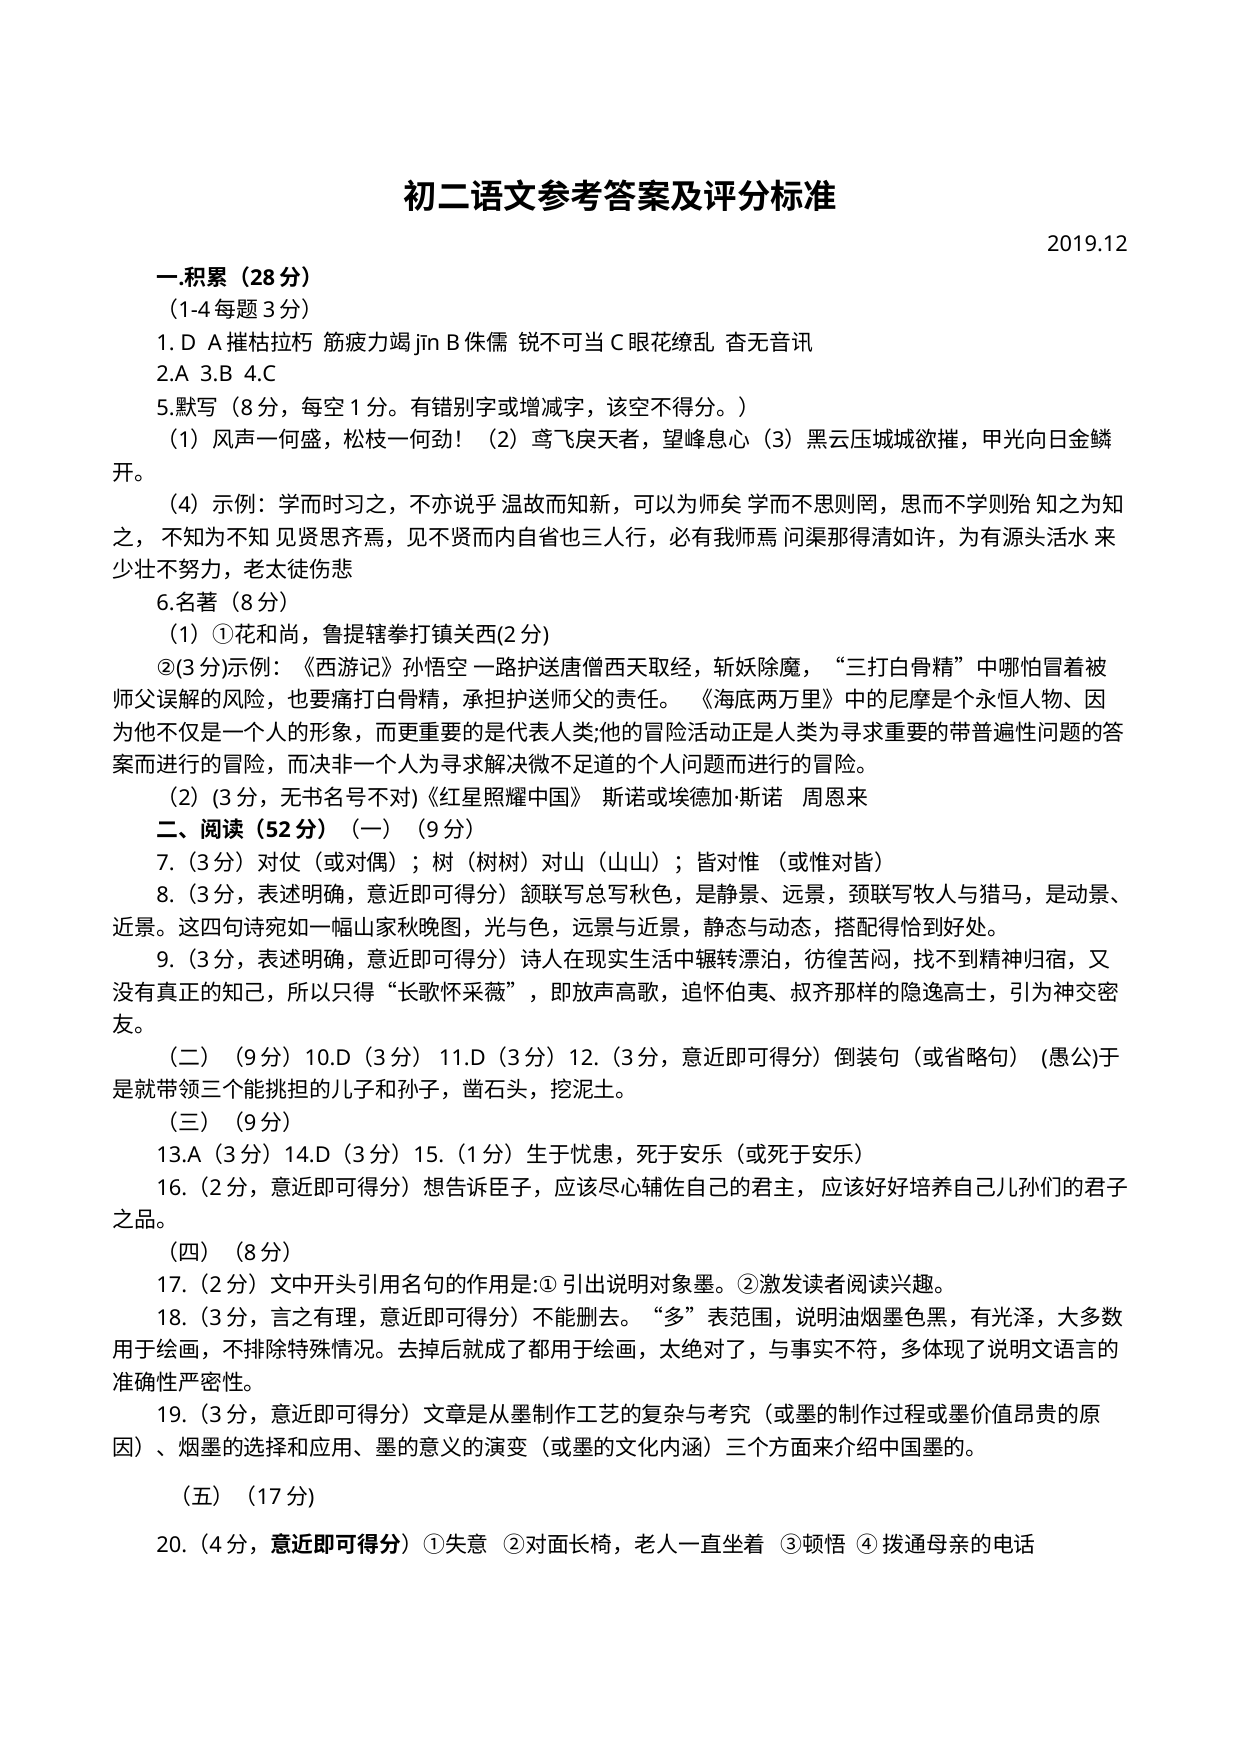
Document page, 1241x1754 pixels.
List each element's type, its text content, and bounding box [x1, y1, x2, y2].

text （四）（8分） [112, 1234, 1128, 1267]
text 二、阅读（52分）（一）（9分） [112, 812, 1128, 844]
text 初二语文参考答案及评分标准 [112, 162, 1128, 227]
text 13.A（3分）14.D（3分）15.（1分）生于忧患，死于安乐（或死于安乐） [112, 1137, 1128, 1169]
text 16.（2分，意近即可得分）想告诉臣子，应该尽心辅佐自己的君主， 应该好好培养自己儿孙们的君子之品。 [112, 1169, 1128, 1234]
text 9.（3分，表述明确，意近即可得分）诗人在现实生活中辗转漂泊，彷徨苦闷，找不到精神归宿，又没有真正的知己，所以只得“长歌怀采薇”，即放声高歌，追怀伯夷、叔齐那样的隐逸高士，引为神交密友。 [112, 942, 1128, 1039]
text 17.（2分）文中开头引用名句的作用是:①引出说明对象墨。②激发读者阅读兴趣。 [112, 1267, 1128, 1299]
text 2.A 3.B 4.C [112, 357, 1128, 389]
text （1）风声一何盛，松枝一何劲！（2）鸢飞戾天者，望峰息心（3）黑云压城城欲摧，甲光向日金鳞开。 [112, 422, 1128, 487]
text 8.（3分，表述明确，意近即可得分）颔联写总写秋色，是静景、远景，颈联写牧人与猎马，是动景、近景。这四句诗宛如一幅山家秋晚图，光与色，远景与近景，静态与动态，搭配得恰到好处。 [112, 877, 1128, 942]
text （二）（9分）10.D（3分） 11.D（3分）12.（3分，意近即可得分）倒装句（或省略句） (愚公)于是就带领三个能挑担的儿子和孙子，凿石头，挖泥土。 [112, 1039, 1128, 1104]
text （2）(3分，无书名号不对)《红星照耀中国》 斯诺或埃德加·斯诺 周恩来 [112, 779, 1128, 812]
text （1）①花和尚，鲁提辖拳打镇关西(2分) [112, 617, 1128, 649]
text 18.（3分，言之有理，意近即可得分）不能删去。“多”表范围，说明油烟墨色黑，有光泽，大多数用于绘画，不排除特殊情况。去掉后就成了都用于绘画，太绝对了，与事实不符，多体现了说明文语言的准确性严密性。 [112, 1299, 1128, 1397]
text ②(3分)示例：《西游记》孙悟空 一路护送唐僧西天取经，斩妖除魔，“三打白骨精”中哪怕冒着被师父误解的风险，也要痛打白骨精，承担护送师父的责任。 《海底两万里》中的尼摩是个永恒人物、因为他不仅是一个人的形象，而更重要的是代表人类;他的冒险活动正是人类为寻求重要的带普遍性问题的答案而进行的冒险，而决非一个人为寻求解决微不足道的个人问题而进行的冒险。 [112, 649, 1128, 779]
text （1-4每题3分） [112, 292, 1128, 324]
text 2019.12 [112, 227, 1128, 259]
text （4）示例：学而时习之，不亦说乎 温故而知新，可以为师矣 学而不思则罔，思而不学则殆 知之为知之， 不知为不知 见贤思齐焉，见不贤而内自省也三人行，必有我师焉 问渠那得清如许，为有源头活水 来 少壮不努力，老太徒伤悲 [112, 487, 1128, 584]
text （五）（17分) [112, 1462, 1128, 1527]
text 一.积累（28分） [112, 259, 1128, 292]
text （三）（9分） [112, 1104, 1128, 1137]
text 5.默写（8分，每空1分。有错别字或增减字，该空不得分。） [112, 389, 1128, 422]
text 7.（3分）对仗（或对偶）；树（树树）对山（山山）；皆对惟 （或惟对皆） [112, 844, 1128, 877]
text 6.名著（8分） [112, 584, 1128, 617]
text 20.（4分，意近即可得分）①失意 ②对面长椅，老人一直坐着 ③顿悟 ④ 拨通母亲的电话 [112, 1527, 1128, 1559]
text 1. D A摧枯拉朽 筋疲力竭jīn B侏儒 锐不可当C眼花缭乱 杳无音讯 [112, 324, 1128, 357]
text 19.（3分，意近即可得分）文章是从墨制作工艺的复杂与考究（或墨的制作过程或墨价值昂贵的原因）、烟墨的选择和应用、墨的意义的演变（或墨的文化内涵）三个方面来介绍中国墨的。 [112, 1397, 1128, 1462]
